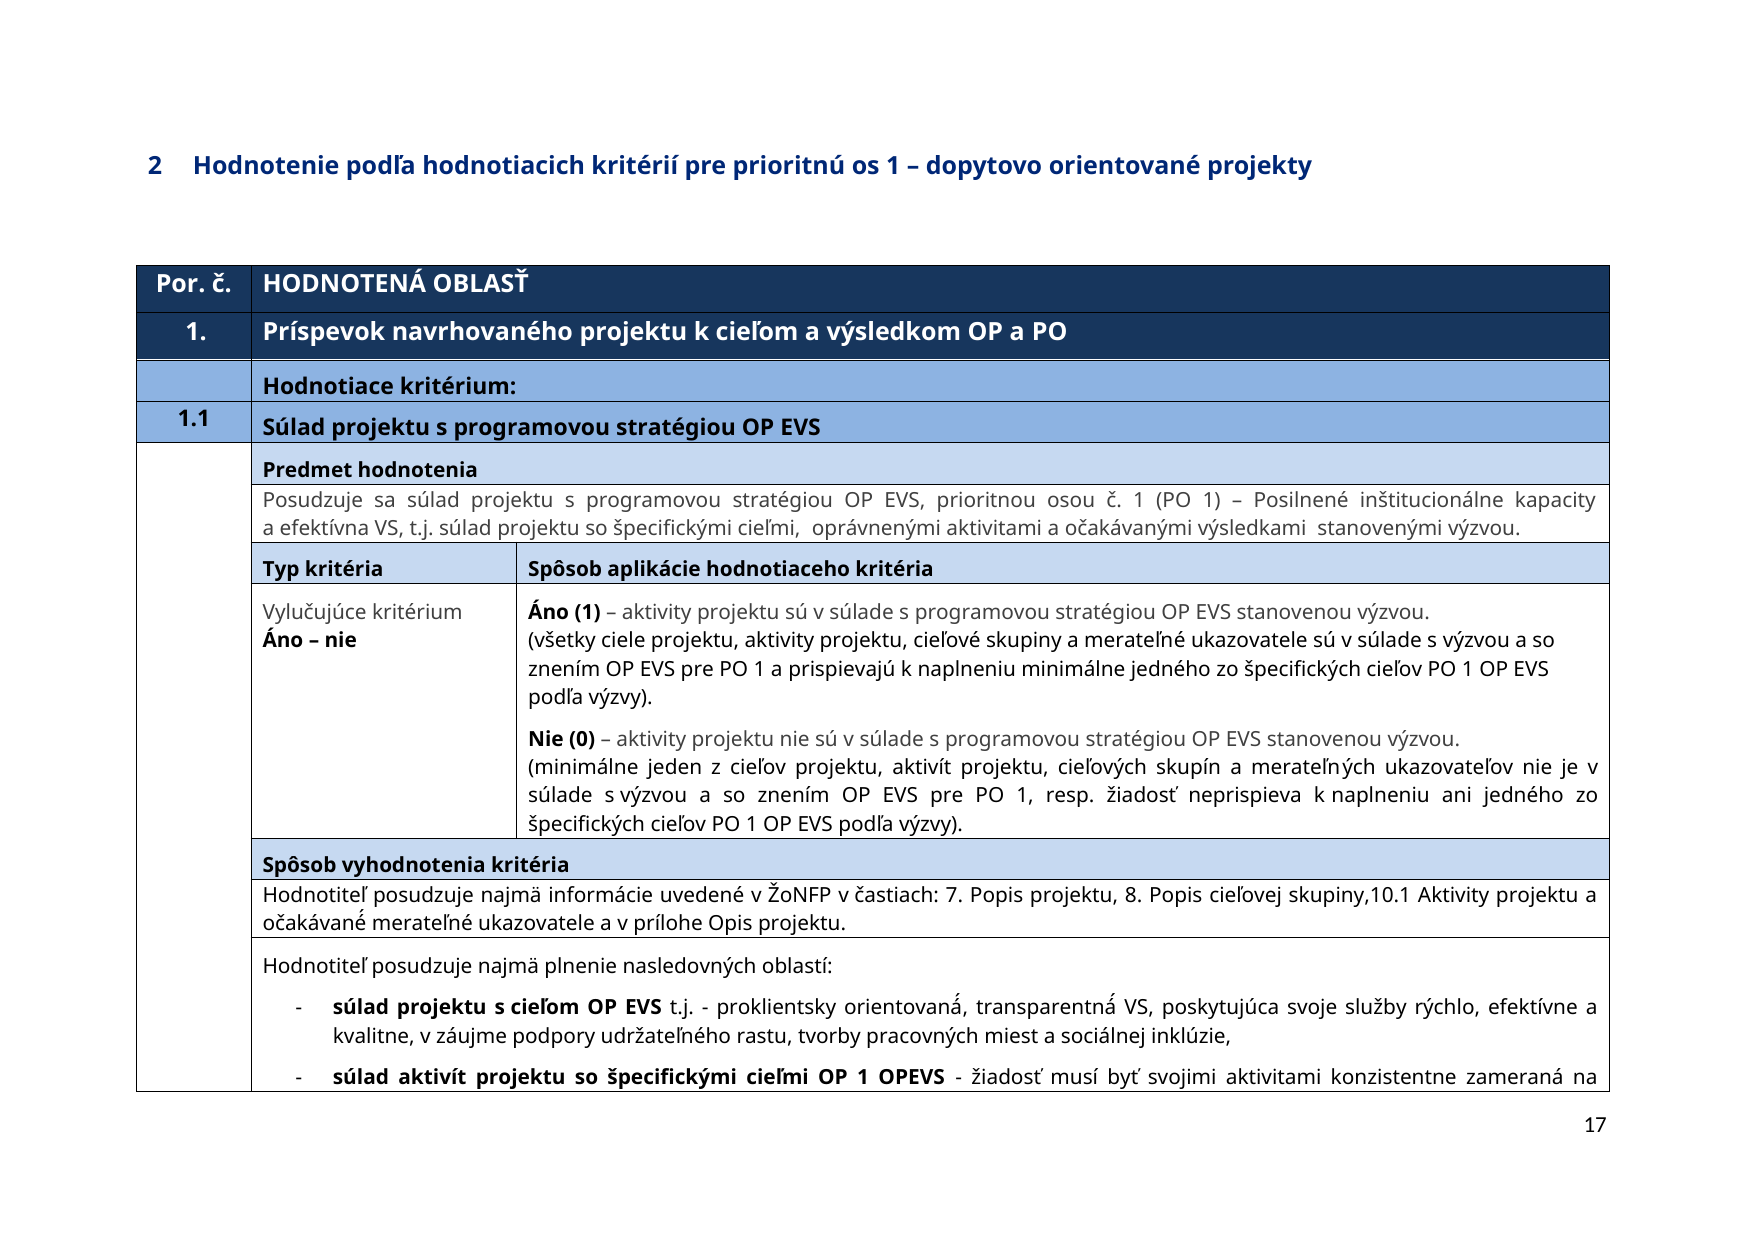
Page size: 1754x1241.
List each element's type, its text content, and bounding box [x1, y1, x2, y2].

subtitle Hodnotenie podľa hodnotiacich kritérií pre prioritnú os 1 – dopytovo orientované projekty [148, 148, 1606, 182]
table_cell Súlad projektu s programovou stratégiou OP EVS [252, 402, 1609, 442]
table_cell [137, 443, 251, 1091]
table_cell Hodnotiace kritérium: [252, 361, 1609, 401]
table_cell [252, 938, 1609, 1091]
table_cell Príspevok navrhovaného projektu k cieľom a výsledkom OP a PO [252, 313, 1609, 359]
table_cell Spôsob vyhodnotenia kritéria [252, 839, 1609, 879]
table_cell Predmet hodnotenia [252, 443, 1609, 484]
table_cell [137, 361, 251, 401]
table_cell Posudzuje sa súlad projektu s programovou stratégiou OP EVS, prioritnou osou č. 1 (PO 1) – Posilnené inštitucionálne kapacity a efektívna VS, t.j. súlad projektu so špecifickými cieľmi, oprávnenými aktivitami a očakávanými výsledkami stanovenými výzvou. [252, 485, 1609, 542]
table_cell 1. [137, 313, 251, 359]
table_header HODNOTENÁ OBLASŤ [252, 266, 1609, 312]
table_cell Vylučujúce kritérium Áno – nie [252, 584, 516, 837]
table_header Por. č. [137, 266, 251, 312]
table_cell Hodnotiteľ posudzuje najmä informácie uvedené v ŽoNFP v častiach: 7. Popis projektu, 8. Popis cieľovej skupiny,10.1 Aktivity projektu a očakávané́ merateľné ukazovatele a v prílohe Opis projektu. [252, 880, 1609, 937]
table_cell Spôsob aplikácie hodnotiaceho kritéria [517, 543, 1609, 583]
table_cell 1.1 [137, 402, 251, 442]
table_cell Áno (1) – aktivity projektu sú v súlade s programovou stratégiou OP EVS stanovenou výzvou. (všetky ciele projektu, aktivity projektu, cieľové skupiny a merateľné ukazovatele sú v súlade s výzvou a so znením OP EVS pre PO 1 a prispievajú k naplneniu minimálne jedného zo špecifických cieľov PO 1 OP EVS podľa výzvy). Nie (0) – aktivity projektu nie sú v súlade s programovou stratégiou OP EVS stanovenou výzvou. (minimálne jeden z cieľov projektu, aktivít projektu, cieľových skupín a merateľných ukazovateľov nie je v súlade s výzvou a so znením OP EVS pre PO 1, resp. žiadosť neprispieva k naplneniu ani jedného zo špecifických cieľov PO 1 OP EVS podľa výzvy). [517, 584, 1609, 837]
table_cell Typ kritéria [252, 543, 516, 583]
